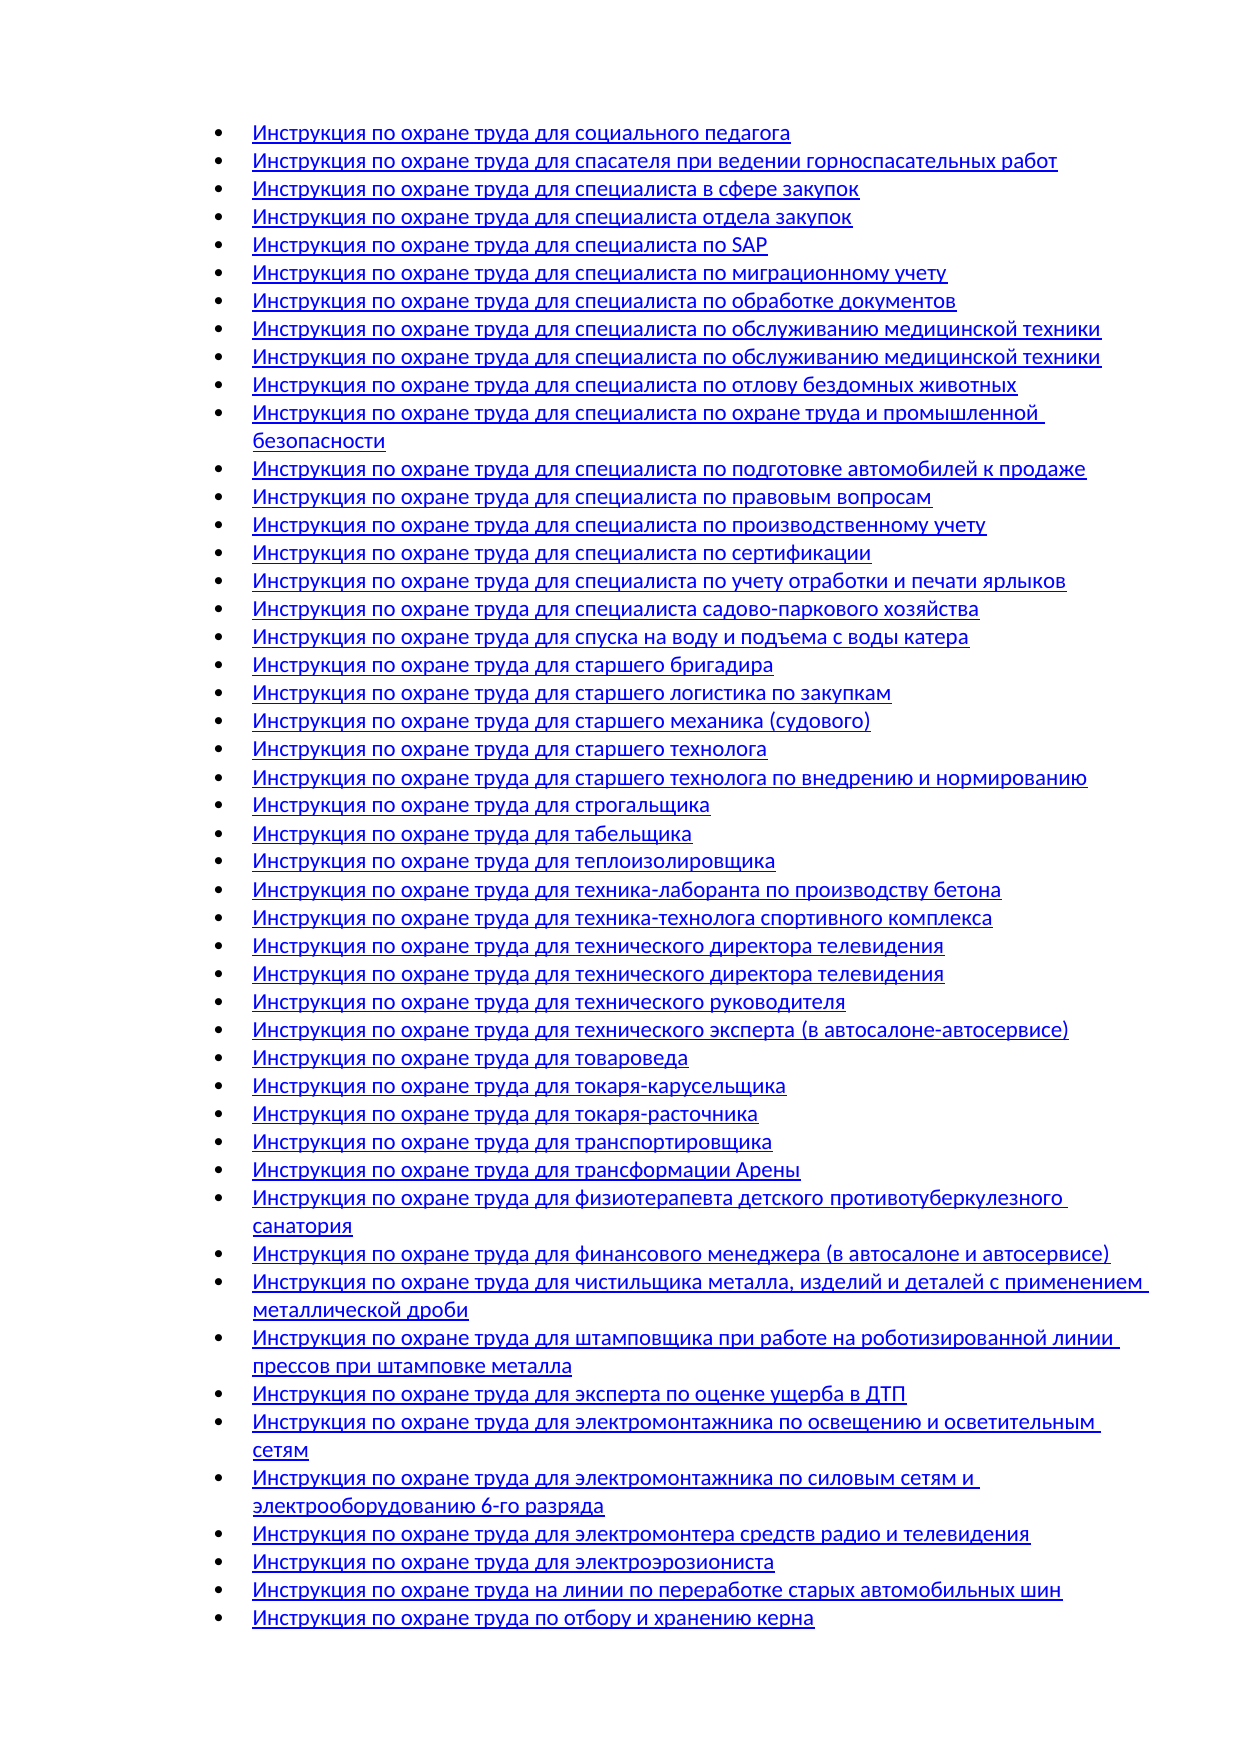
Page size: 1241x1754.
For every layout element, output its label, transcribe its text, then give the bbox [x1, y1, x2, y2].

list Инструкция по охране труда для табельщика [215, 819, 1152, 847]
list Инструкция по охране труда для специалиста садово-паркового хозяйства [215, 594, 1152, 622]
list Инструкция по охране труда для строгальщика [215, 791, 1152, 819]
list Инструкция по охране труда для чистильщика металла, изделий и деталей с применением металлической дроби [215, 1267, 1152, 1323]
list Инструкция по охране труда для специалиста отдела закупок [215, 202, 1152, 230]
list Инструкция по охране труда для спуска на воду и подъема с воды катера [215, 622, 1152, 651]
list Инструкция по охране труда для старшего логистика по закупкам [215, 678, 1152, 707]
list Инструкция по охране труда для старшего механика (судового) [215, 707, 1152, 734]
list Инструкция по охране труда для техника-лаборанта по производству бетона [215, 875, 1152, 903]
list Инструкция по охране труда для транспортировщика [215, 1127, 1152, 1155]
list Инструкция по охране труда для старшего технолога по внедрению и нормированию [215, 763, 1152, 791]
list Инструкция по охране труда для технического эксперта (в автосалоне-автосервисе) [215, 1015, 1152, 1043]
list Инструкция по охране труда для специалиста по производственному учету [215, 510, 1152, 538]
list Инструкция по охране труда для специалиста по сертификации [215, 538, 1152, 566]
list Инструкция по охране труда для специалиста по SAP [215, 230, 1152, 258]
list Инструкция по охране труда для трансформации Арены [215, 1155, 1152, 1183]
list Инструкция по охране труда для технического директора телевидения [215, 931, 1152, 959]
list Инструкция по охране труда для электромонтажника по силовым сетям и электрооборудованию 6-го разряда [215, 1463, 1152, 1519]
list Инструкция по охране труда по отбору и хранению керна [215, 1603, 1152, 1631]
list Инструкция по охране труда для специалиста по обслуживанию медицинской техники [215, 314, 1152, 342]
list Инструкция по охране труда для специалиста по правовым вопросам [215, 482, 1152, 510]
list Инструкция по охране труда для токаря-расточника [215, 1099, 1152, 1127]
list Инструкция по охране труда для токаря-карусельщика [215, 1071, 1152, 1099]
list Инструкция по охране труда для штамповщика при работе на роботизированной линии прессов при штамповке металла [215, 1323, 1152, 1379]
list Инструкция по охране труда для специалиста по охране труда и промышленной безопасности [215, 398, 1152, 454]
list Инструкция по охране труда для социального педагога [215, 118, 1152, 146]
list Инструкция по охране труда для специалиста в сфере закупок [215, 174, 1152, 202]
list Инструкция по охране труда для технического руководителя [215, 987, 1152, 1015]
list Инструкция по охране труда для специалиста по миграционному учету [215, 258, 1152, 286]
list Инструкция по охране труда для технического директора телевидения [215, 959, 1152, 987]
list Инструкция по охране труда для специалиста по обработке документов [215, 286, 1152, 314]
list Инструкция по охране труда для электромонтажника по освещению и осветительным сетям [215, 1407, 1152, 1463]
list Инструкция по охране труда для старшего технолога [215, 734, 1152, 763]
list Инструкция по охране труда для специалиста по отлову бездомных животных [215, 370, 1152, 398]
list Инструкция по охране труда для эксперта по оценке ущерба в ДТП [215, 1379, 1152, 1407]
list Инструкция по охране труда на линии по переработке старых автомобильных шин [215, 1575, 1152, 1603]
list Инструкция по охране труда для электромонтера средств радио и телевидения [215, 1519, 1152, 1547]
list Инструкция по охране труда для специалиста по обслуживанию медицинской техники [215, 342, 1152, 370]
list Инструкция по охране труда для старшего бригадира [215, 651, 1152, 678]
list Инструкция по охране труда для финансового менеджера (в автосалоне и автосервисе) [215, 1239, 1152, 1267]
list Инструкция по охране труда для техника-технолога спортивного комплекса [215, 903, 1152, 931]
list Инструкция по охране труда для товароведа [215, 1043, 1152, 1071]
list Инструкция по охране труда для теплоизолировщика [215, 847, 1152, 875]
list Инструкция по охране труда для специалиста по учету отработки и печати ярлыков [215, 566, 1152, 594]
list Инструкция по охране труда для физиотерапевта детского противотуберкулезного санатория [215, 1183, 1152, 1239]
list Инструкция по охране труда для спасателя при ведении горноспасательных работ [215, 146, 1152, 174]
list Инструкция по охране труда для электроэрозиониста [215, 1547, 1152, 1575]
list Инструкция по охране труда для специалиста по подготовке автомобилей к продаже [215, 454, 1152, 482]
